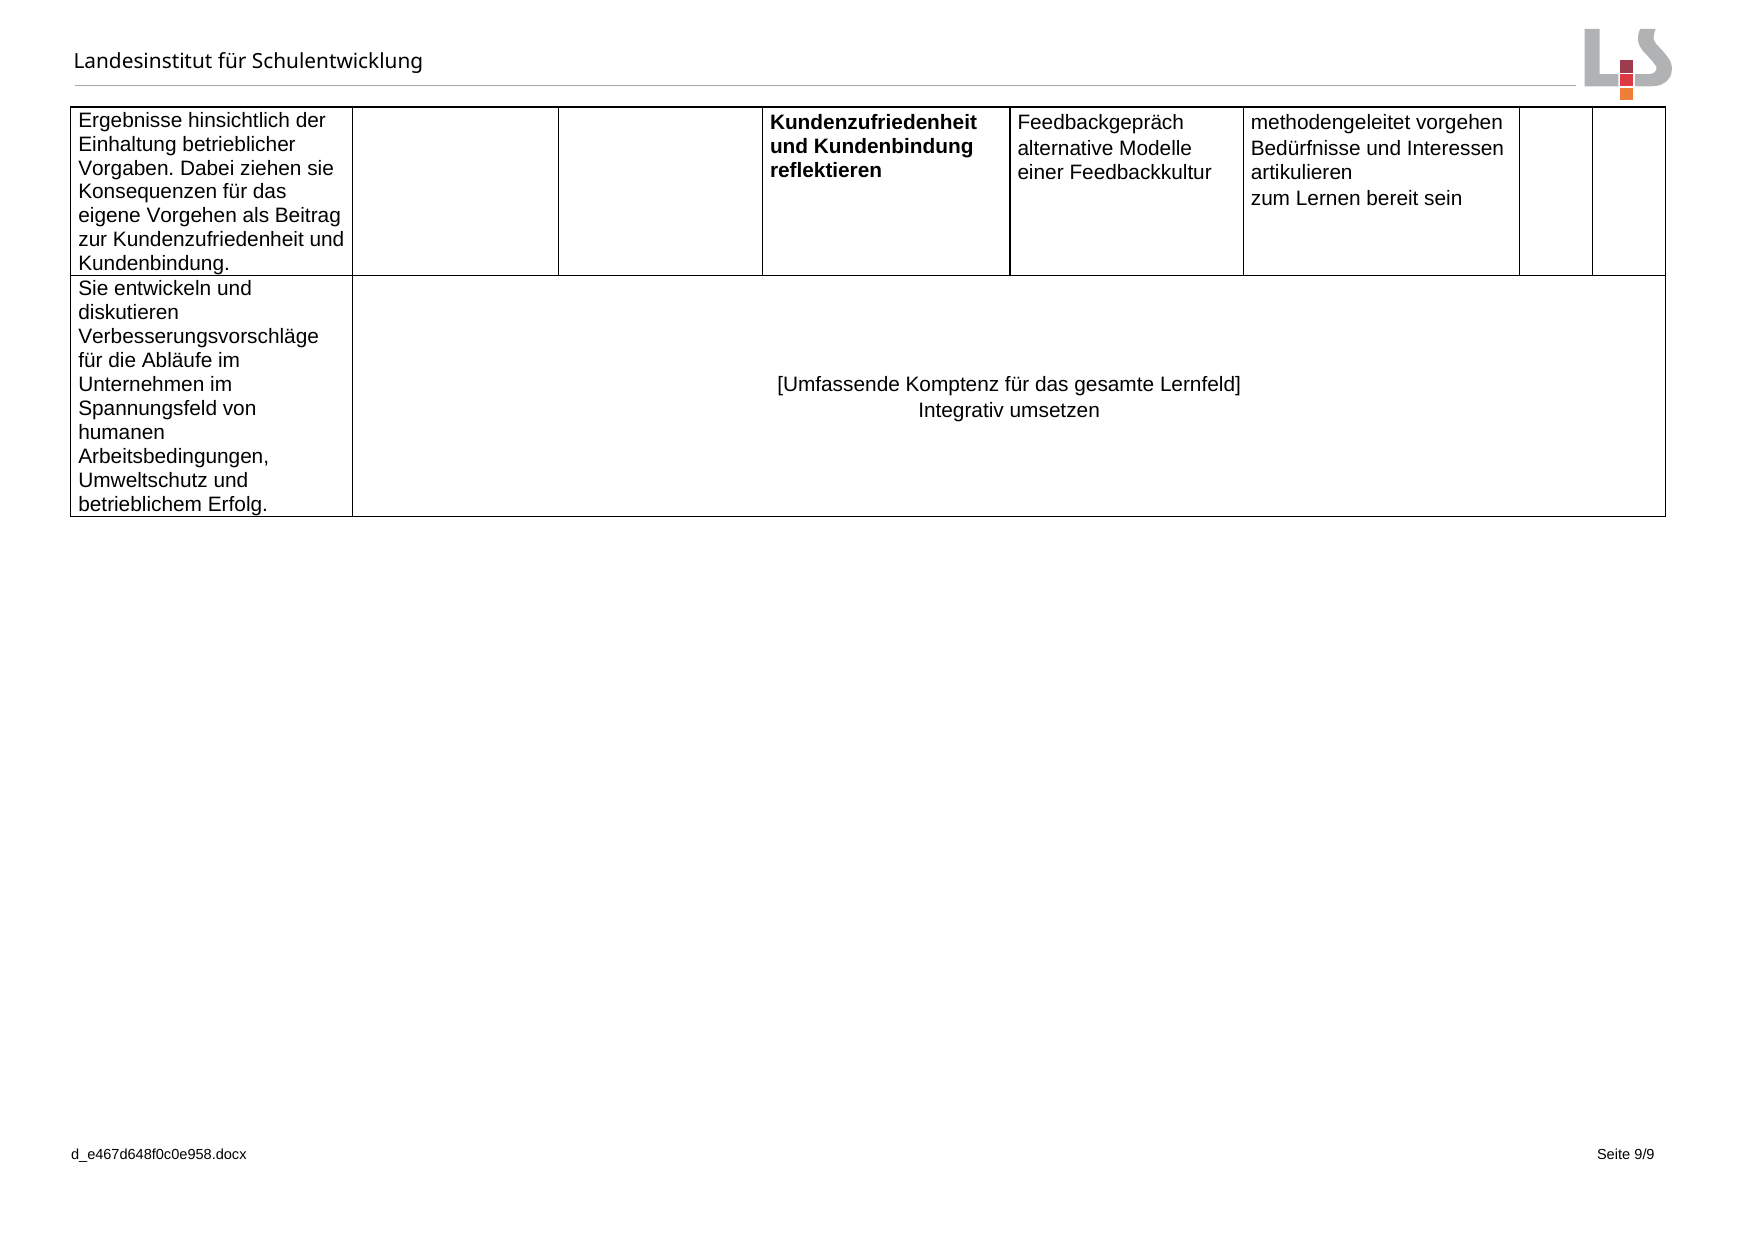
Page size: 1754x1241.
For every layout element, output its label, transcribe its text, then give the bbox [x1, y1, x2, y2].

table_cell [559, 108, 762, 275]
table_cell [Umfassende Komptenz für das gesamte Lernfeld] Integrativ umsetzen [353, 276, 1665, 516]
table_cell 03 [1593, 108, 1665, 275]
table_cell Sie entwickeln und diskutieren Verbesserungsvorschläge für die Abläufe im Unternehmen im Spannungsfeld von humanen Arbeitsbedingungen, Umweltschutz und betrieblichem Erfolg. [71, 276, 352, 516]
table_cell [1244, 108, 1519, 275]
table_cell [353, 108, 558, 275]
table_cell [763, 108, 1009, 275]
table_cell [71, 108, 352, 275]
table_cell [1011, 108, 1243, 275]
table_cell [1520, 108, 1592, 275]
